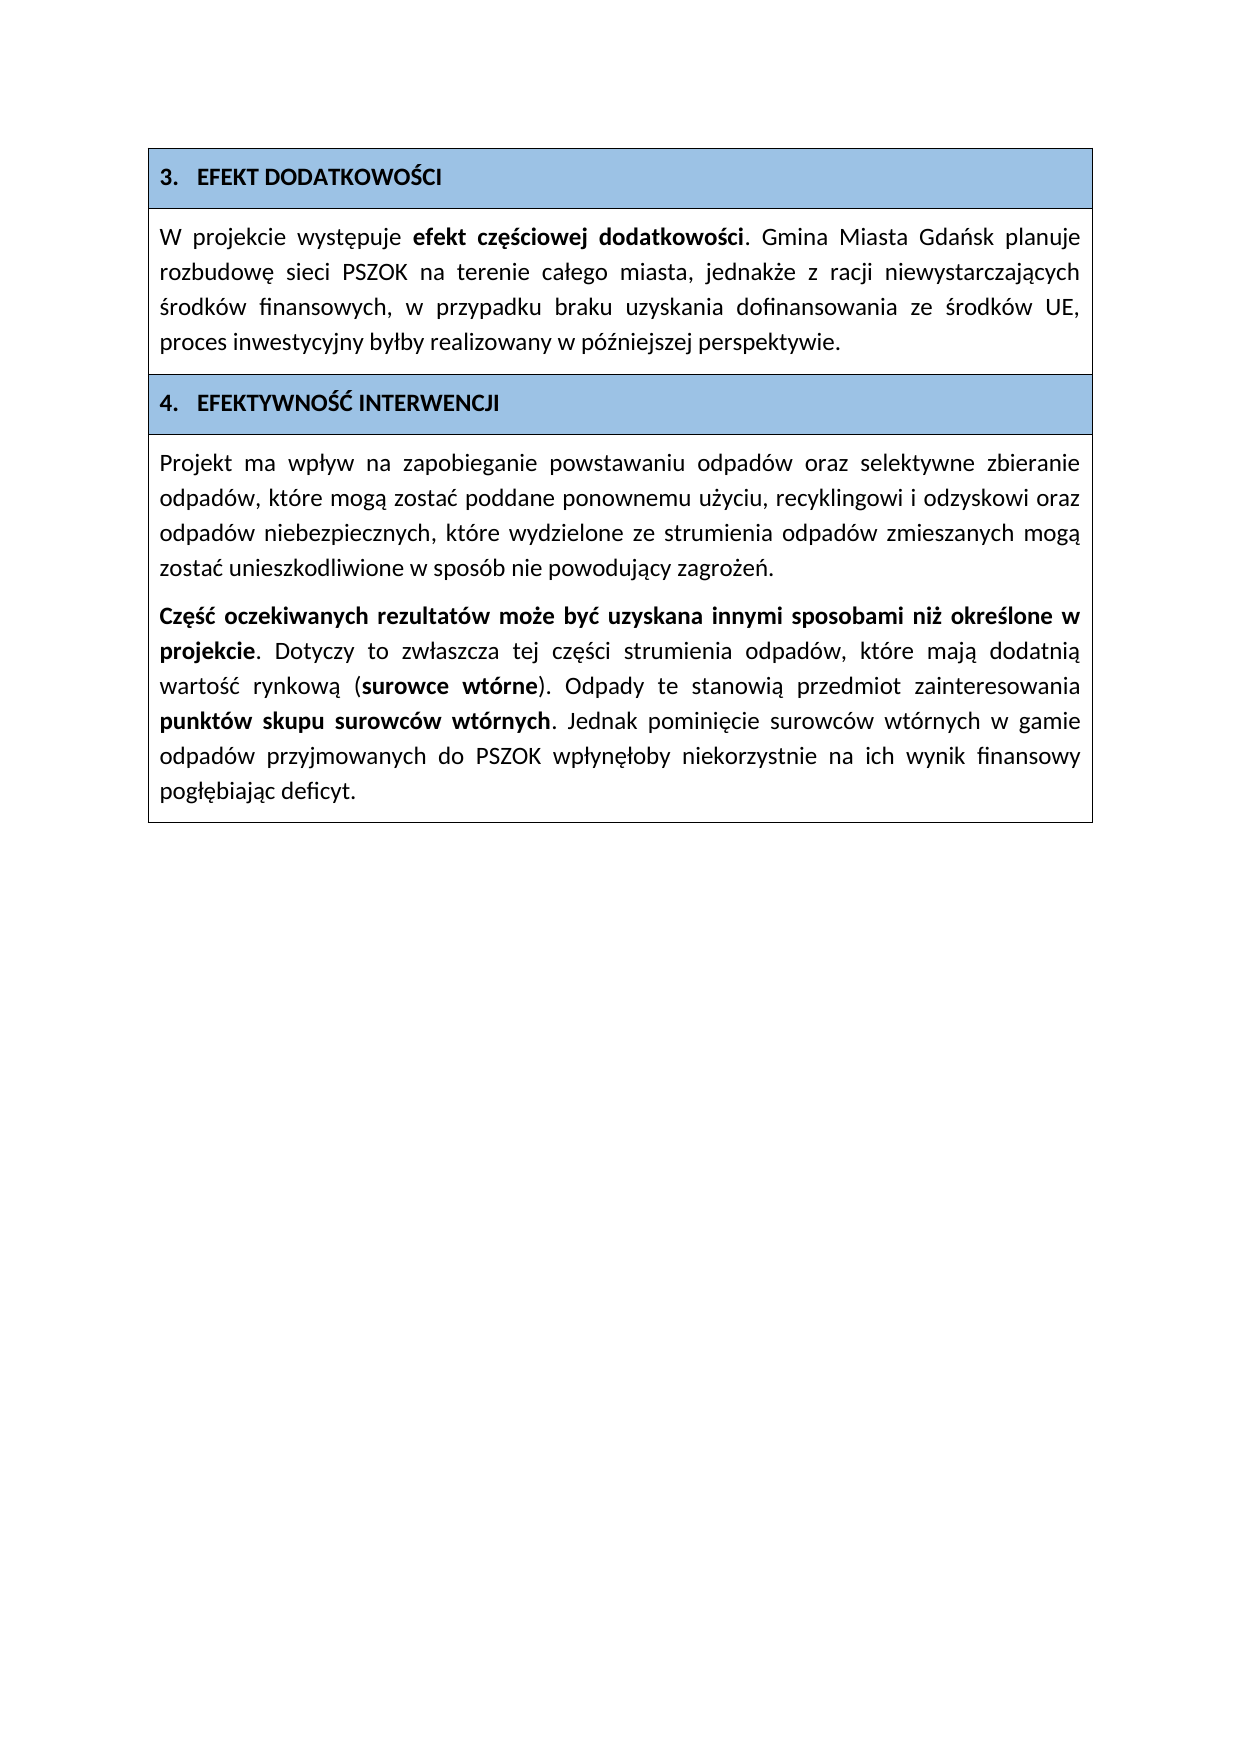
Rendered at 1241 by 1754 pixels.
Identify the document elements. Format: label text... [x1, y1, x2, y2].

table_cell EFEKTYWNOŚĆ INTERWENCJI [149, 375, 1092, 434]
table_cell EFEKT DODATKOWOŚCI [149, 149, 1092, 208]
table_cell Projekt ma wpływ na zapobieganie powstawaniu odpadów oraz selektywne zbieranie odpadów, które mogą zostać poddane ponownemu użyciu, recyklingowi i odzyskowi oraz odpadów niebezpiecznych, które wydzielone ze strumienia odpadów zmieszanych mogą zostać unieszkodliwione w sposób nie powodujący zagrożeń. Część oczekiwanych rezultatów może być uzyskana innymi sposobami niż określone w projekcie. Dotyczy to zwłaszcza tej części strumienia odpadów, które mają dodatnią wartość rynkową (surowce wtórne). Odpady te stanowią przedmiot zainteresowania punktów skupu surowców wtórnych. Jednak pominięcie surowców wtórnych w gamie odpadów przyjmowanych do PSZOK wpłynęłoby niekorzystnie na ich wynik finansowy pogłębiając deficyt. [149, 435, 1092, 822]
table_cell W projekcie występuje efekt częściowej dodatkowości. Gmina Miasta Gdańsk planuje rozbudowę sieci PSZOK na terenie całego miasta, jednakże z racji niewystarczających środków finansowych, w przypadku braku uzyskania dofinansowania ze środków UE, proces inwestycyjny byłby realizowany w późniejszej perspektywie. [149, 209, 1092, 373]
